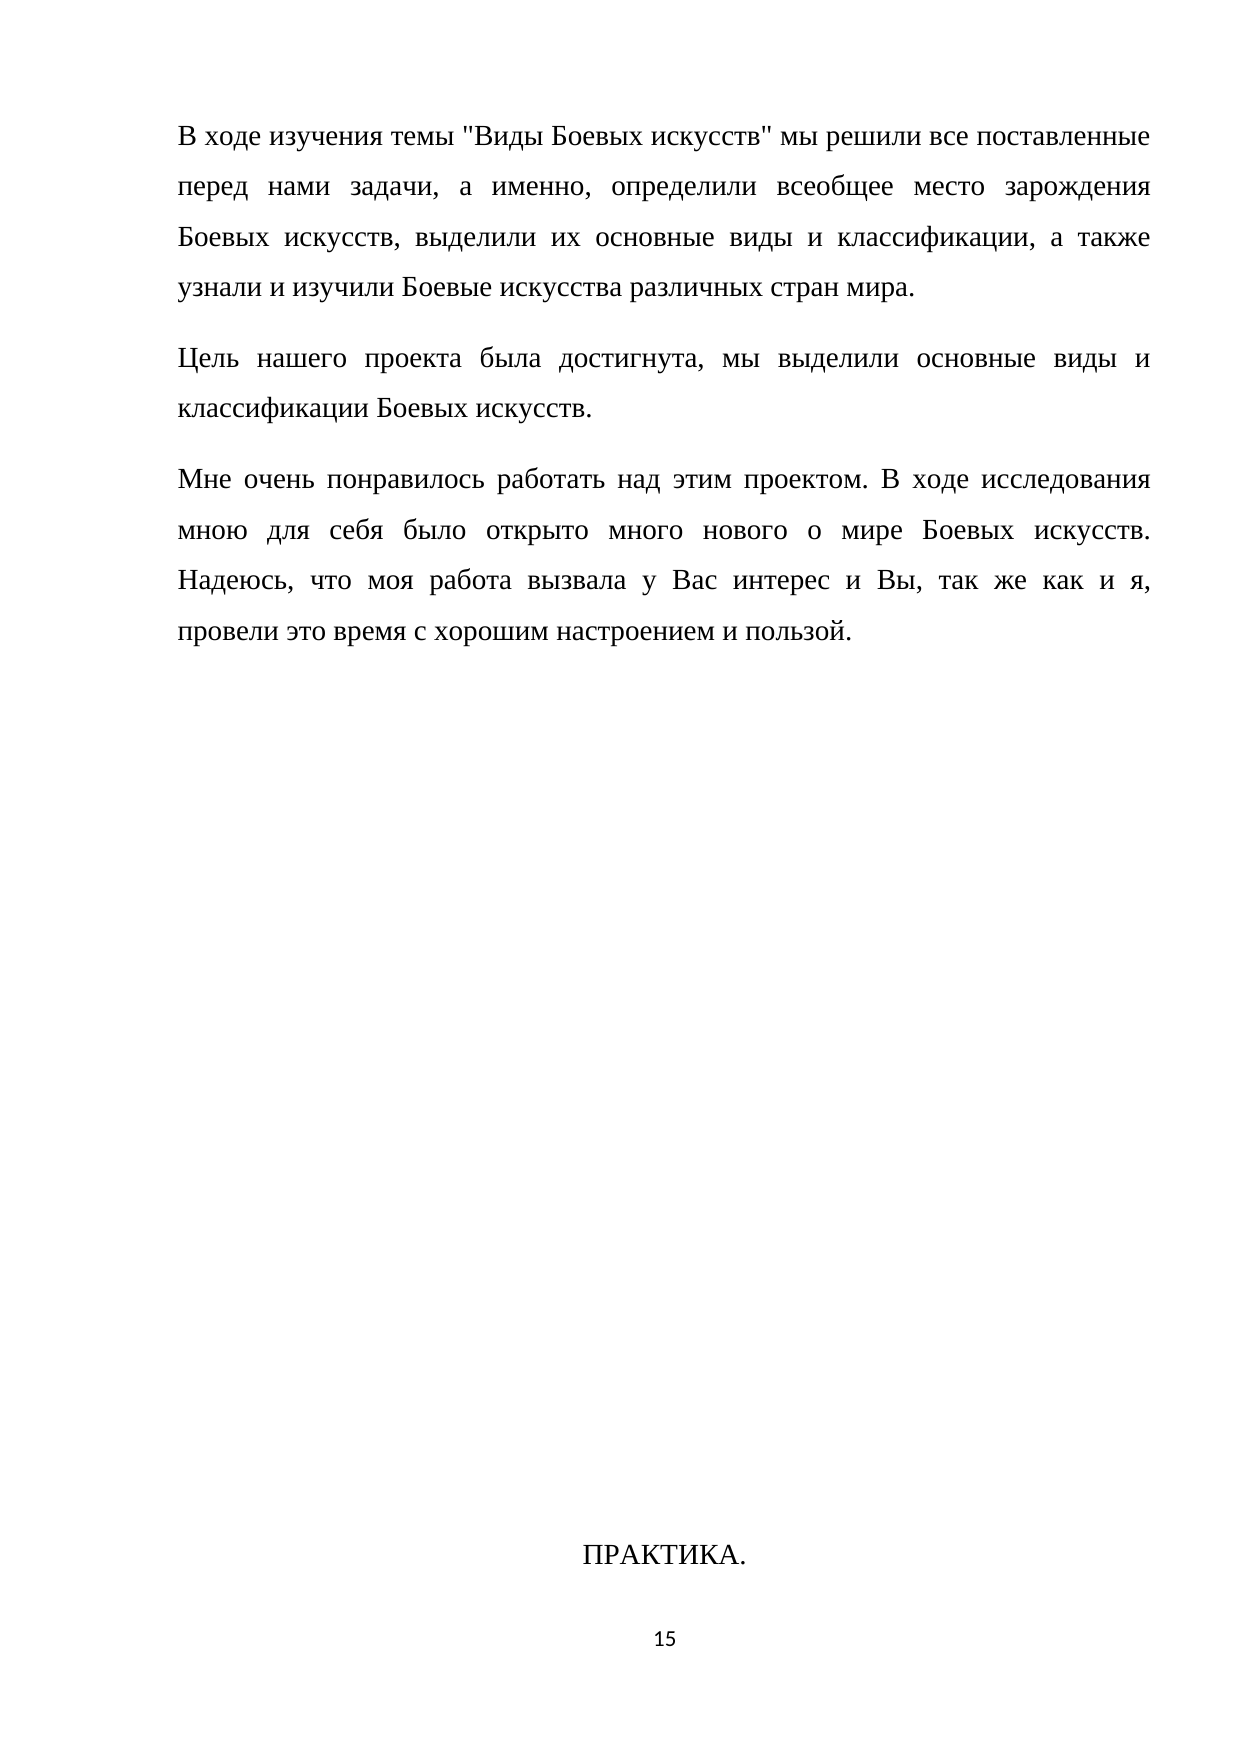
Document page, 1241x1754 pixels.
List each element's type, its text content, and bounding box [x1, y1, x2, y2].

text ПРАКТИКА. [177, 1537, 1152, 1571]
text Цель нашего проекта была достигнута, мы выделили основные виды и классификации Боевых искусств. [177, 340, 1152, 424]
text Мне очень понравилось работать над этим проектом. В ходе исследования мною для себя было открыто много нового о мире Боевых искусств. Надеюсь, что моя работа вызвала у Вас интерес и Вы, так же как и я, провели это время с хорошим настроением и пользой. [177, 462, 1152, 646]
text В ходе изучения темы "Виды Боевых искусств" мы решили все поставленные перед нами задачи, а именно, определили всеобщее место зарождения Боевых искусств, выделили их основные виды и классификации, а также узнали и изучили Боевые искусства различных стран мира. [177, 118, 1152, 303]
